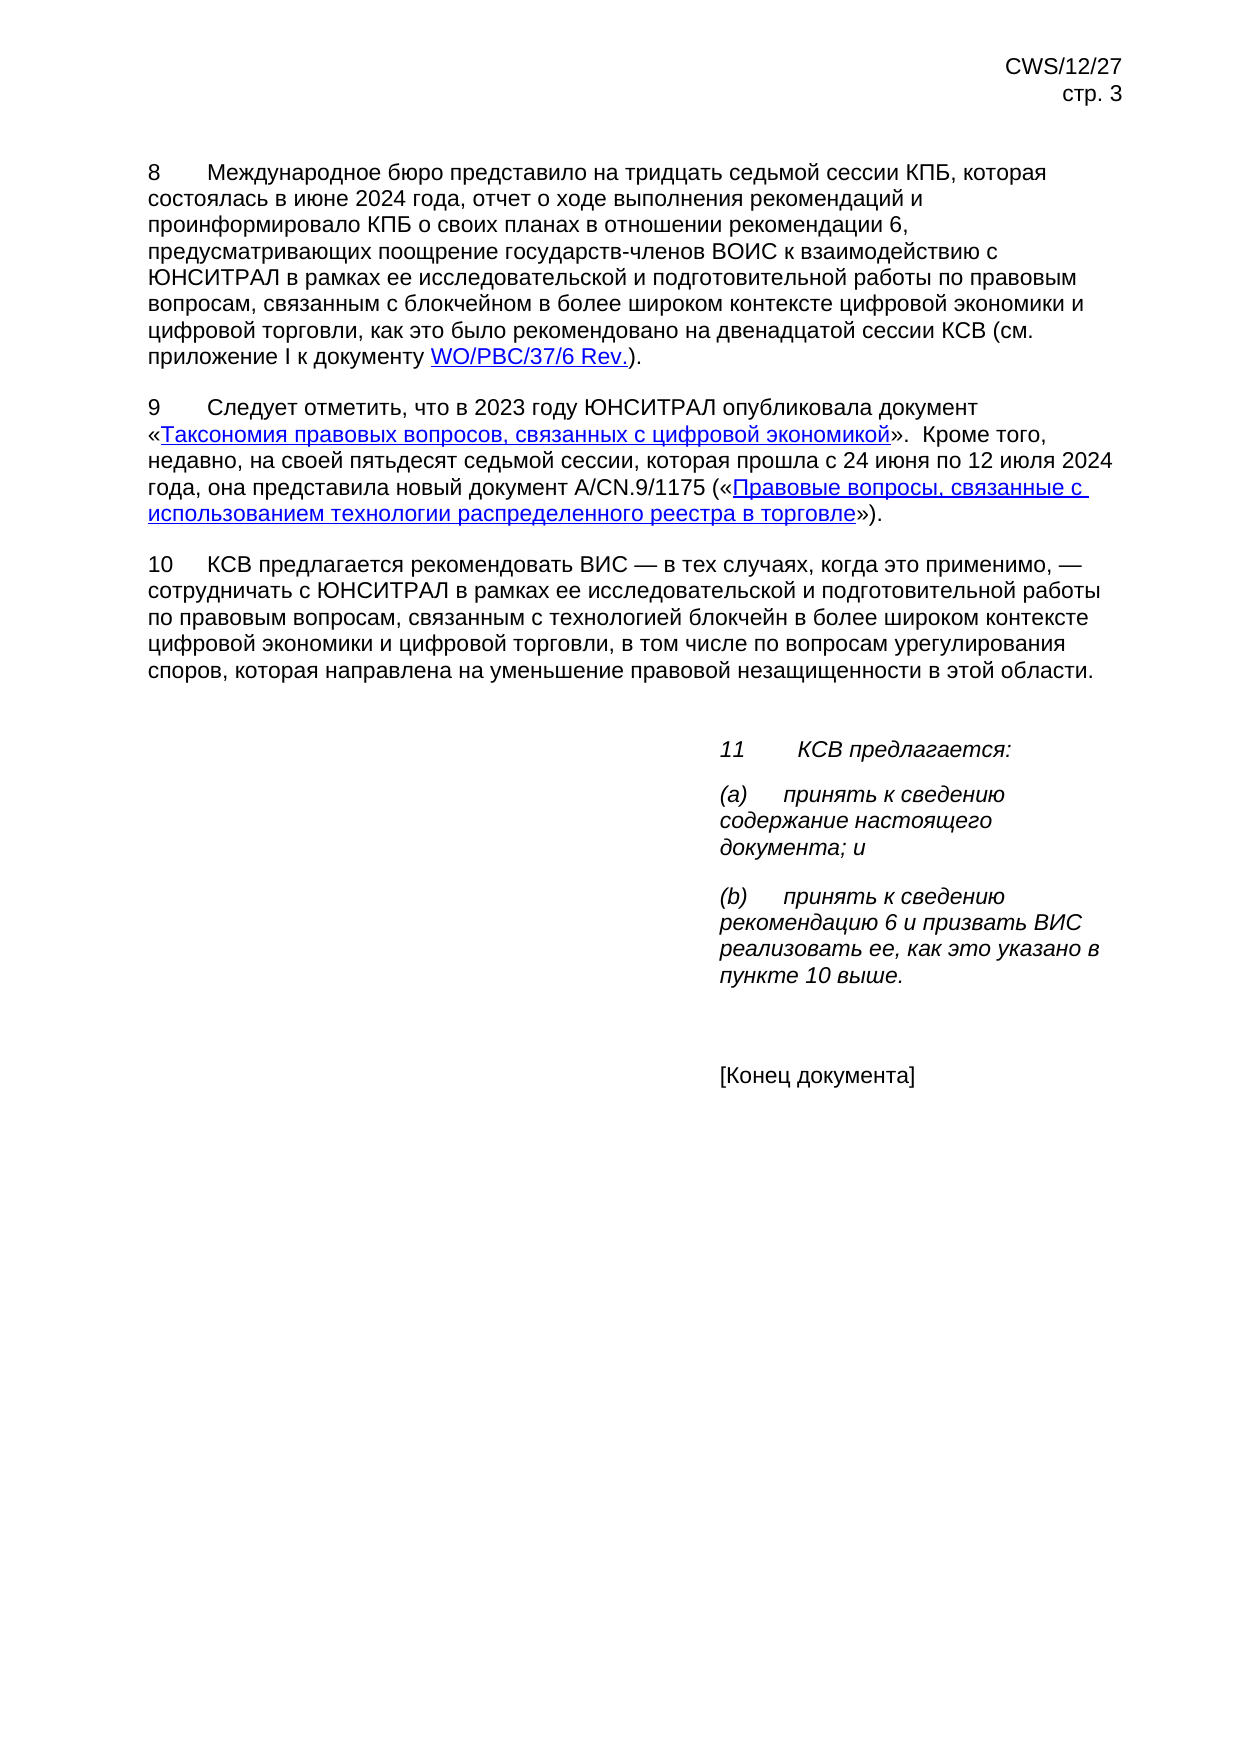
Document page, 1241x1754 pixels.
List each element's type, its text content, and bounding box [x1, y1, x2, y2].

text КСВ предлагается: [719, 736, 1122, 762]
text [Конец документа] [719, 1062, 1065, 1089]
list принять к сведению рекомендацию 6 и призвать ВИС реализовать ее, как это указано в пункте 10 выше. [719, 883, 1122, 988]
text КСВ предлагается рекомендовать ВИС — в тех случаях, когда это применимо, — сотрудничать с ЮНСИТРАЛ в рамках ее исследовательской и подготовительной работы по правовым вопросам, связанным с технологией блокчейн в более широком контексте цифровой экономики и цифровой торговли, в том числе по вопросам урегулирования споров, которая направлена на уменьшение правовой незащищенности в этой области. [148, 551, 1122, 683]
text Следует отметить, что в 2023 году ЮНСИТРАЛ опубликовала документ «Таксономия правовых вопросов, связанных с цифровой экономикой». Кроме того, недавно, на своей пятьдесят седьмой сессии, которая прошла с 24 июня по 12 июля 2024 года, она представила новый документ A/CN.9/1175 («Правовые вопросы, связанные с использованием технологии распределенного реестра в торговле»). [148, 394, 1122, 526]
text Международное бюро представило на тридцать седьмой сессии КПБ, которая состоялась в июне 2024 года, отчет о ходе выполнения рекомендаций и проинформировало КПБ о своих планах в отношении рекомендации 6, предусматривающих поощрение государств-членов ВОИС к взаимодействию с ЮНСИТРАЛ в рамках ее исследовательской и подготовительной работы по правовым вопросам, связанным с блокчейном в более широком контексте цифровой экономики и цифровой торговли, как это было рекомендовано на двенадцатой сессии КСВ (см. приложение I к документу WO/PBC/37/6 Rev.). [148, 158, 1122, 369]
list принять к сведению содержание настоящего документа; и [719, 781, 1122, 860]
